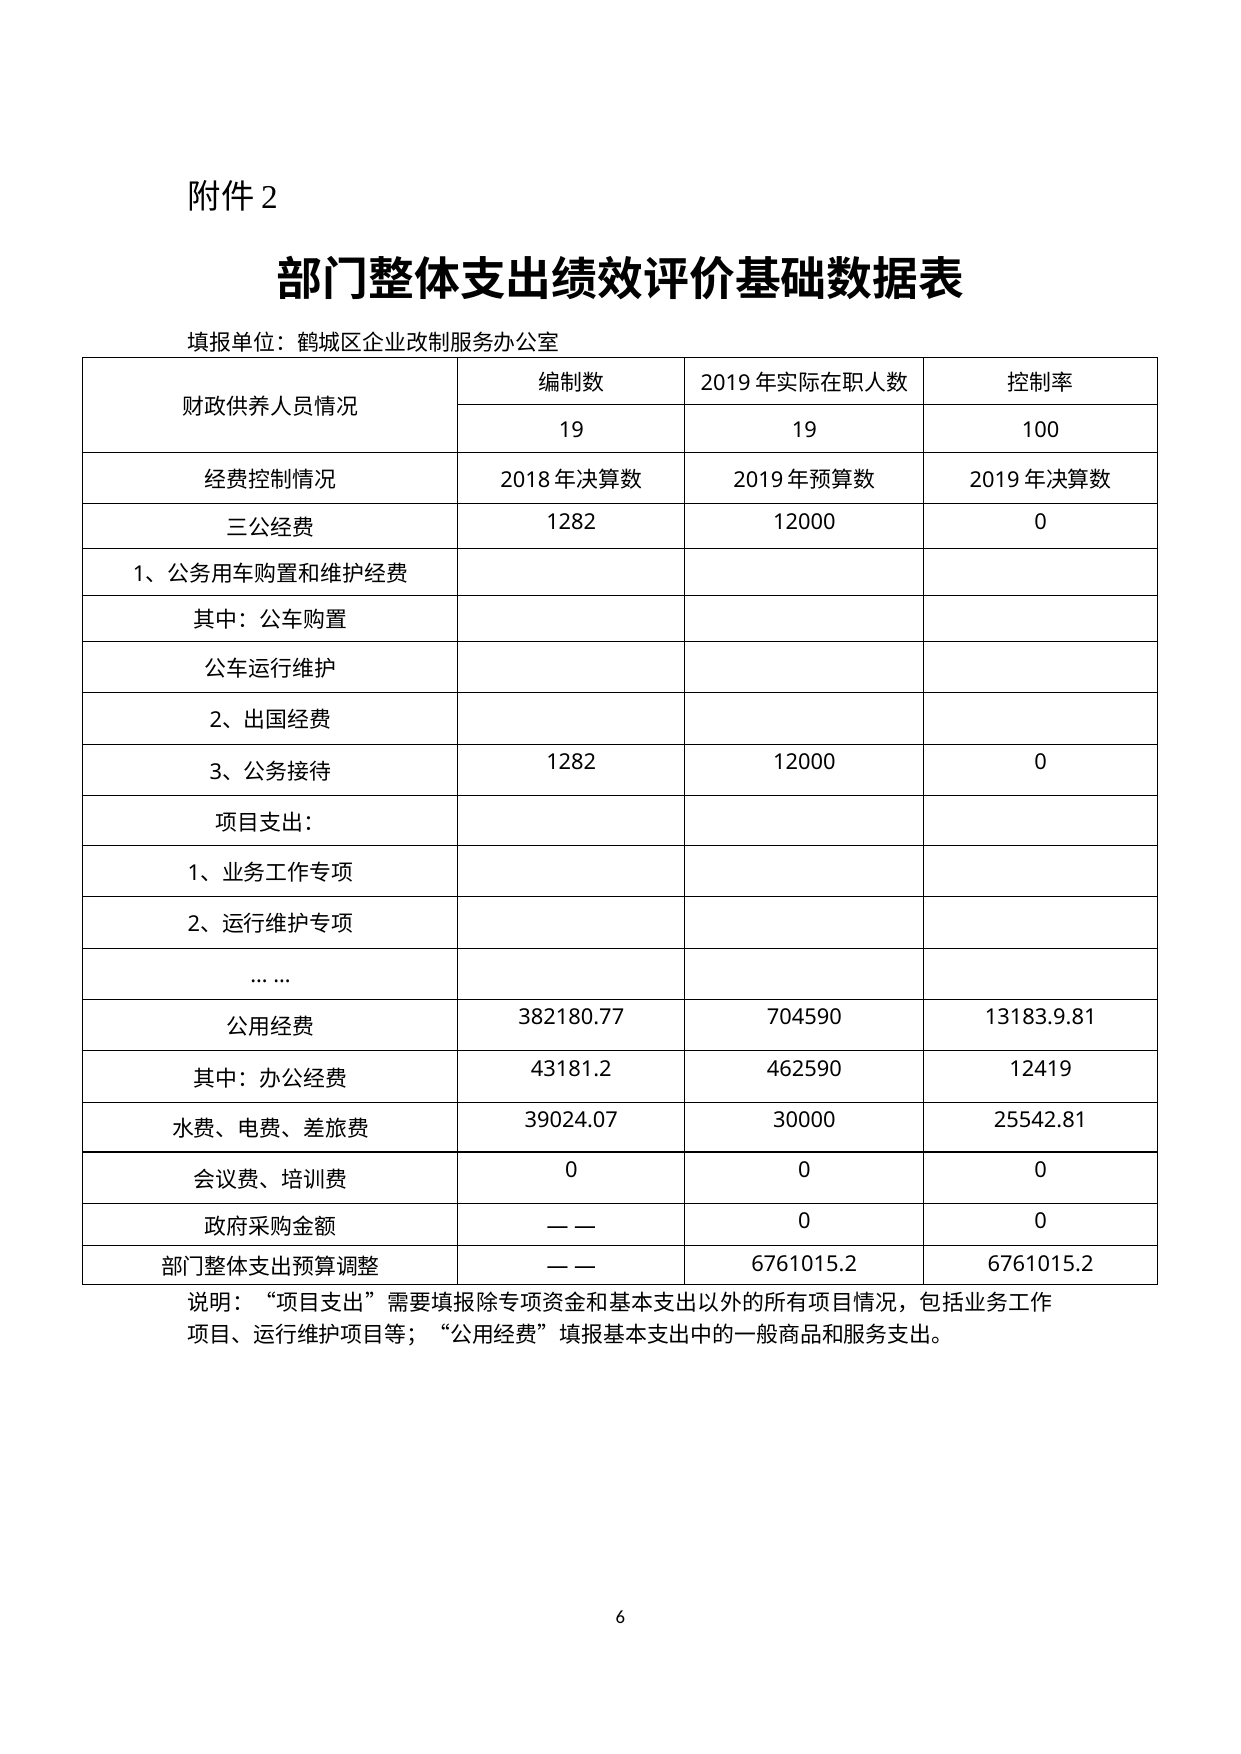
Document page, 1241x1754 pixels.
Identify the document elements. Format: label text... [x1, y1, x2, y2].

table_cell — — [458, 1204, 684, 1245]
table_cell 25542.81 [924, 1103, 1157, 1151]
table_cell 1282 [458, 504, 684, 548]
table_header 编制数 [458, 358, 684, 404]
table_cell 0 [924, 745, 1157, 795]
table_cell 2、出国经费 [83, 693, 457, 743]
table_cell 2019年决算数 [924, 453, 1157, 503]
table_cell 6761015.2 [924, 1246, 1157, 1283]
table_cell [685, 897, 923, 947]
table_cell 其中：公车购置 [83, 596, 457, 641]
text 附件2 [187, 162, 1053, 227]
table_cell [924, 596, 1157, 641]
table_cell 12000 [685, 504, 923, 548]
table_cell [685, 796, 923, 844]
table_cell 2018年决算数 [458, 453, 684, 503]
table_header 控制率 [924, 358, 1157, 404]
text 部门整体支出绩效评价基础数据表 [187, 227, 1053, 324]
table_cell 三公经费 [83, 504, 457, 548]
table_cell 19 [458, 405, 684, 452]
table_cell 经费控制情况 [83, 453, 457, 503]
table_cell … … [83, 949, 457, 999]
table_cell 39024.07 [458, 1103, 684, 1151]
table_cell [685, 949, 923, 999]
table_cell 462590 [685, 1051, 923, 1102]
table_cell 0 [924, 1153, 1157, 1203]
table_cell [458, 846, 684, 896]
table_cell 704590 [685, 1000, 923, 1050]
table_cell 382180.77 [458, 1000, 684, 1050]
table_cell 0 [458, 1153, 684, 1203]
table_cell — — [458, 1246, 684, 1283]
table_cell [924, 846, 1157, 896]
table_cell 3、公务接待 [83, 745, 457, 795]
table_cell [685, 846, 923, 896]
table_cell [458, 549, 684, 595]
text 说明：“项目支出”需要填报除专项资金和基本支出以外的所有项目情况，包括业务工作项目、运行维护项目等；“公用经费”填报基本支出中的一般商品和服务支出。 [187, 1285, 1053, 1349]
table_cell 0 [924, 1204, 1157, 1245]
table_cell [924, 897, 1157, 947]
text 填报单位：鹤城区企业改制服务办公室 [187, 324, 1053, 357]
table_cell [685, 596, 923, 641]
table_cell 30000 [685, 1103, 923, 1151]
table_cell 水费、电费、差旅费 [83, 1103, 457, 1151]
table_cell [924, 949, 1157, 999]
table_cell [685, 549, 923, 595]
table_cell [924, 693, 1157, 743]
table_cell 会议费、培训费 [83, 1153, 457, 1203]
table_cell 6761015.2 [685, 1246, 923, 1283]
table_cell 100 [924, 405, 1157, 452]
table_cell 2、运行维护专项 [83, 897, 457, 947]
table_cell [685, 693, 923, 743]
table_cell 0 [685, 1204, 923, 1245]
table_header 2019年实际在职人数 [685, 358, 923, 404]
table_cell 部门整体支出预算调整 [83, 1246, 457, 1283]
table_cell 1282 [458, 745, 684, 795]
table_cell 19 [685, 405, 923, 452]
table_cell [458, 897, 684, 947]
table_header 财政供养人员情况 [83, 358, 457, 452]
table_cell 公车运行维护 [83, 642, 457, 692]
table_cell [458, 949, 684, 999]
table_cell 0 [685, 1153, 923, 1203]
table_cell 政府采购金额 [83, 1204, 457, 1245]
table_cell [685, 642, 923, 692]
table_cell [458, 693, 684, 743]
table_cell 12419 [924, 1051, 1157, 1102]
table_cell [924, 549, 1157, 595]
table_cell [458, 642, 684, 692]
table_cell [458, 796, 684, 844]
table_cell [924, 642, 1157, 692]
table_cell 项目支出： [83, 796, 457, 844]
table_cell 0 [924, 504, 1157, 548]
table_cell 43181.2 [458, 1051, 684, 1102]
table_cell [924, 796, 1157, 844]
table_cell 1、业务工作专项 [83, 846, 457, 896]
table_cell 13183.9.81 [924, 1000, 1157, 1050]
table_cell [458, 596, 684, 641]
table_cell 12000 [685, 745, 923, 795]
table_cell 2019年预算数 [685, 453, 923, 503]
table_cell 公用经费 [83, 1000, 457, 1050]
table_cell 其中：办公经费 [83, 1051, 457, 1102]
table_cell 1、公务用车购置和维护经费 [83, 549, 457, 595]
